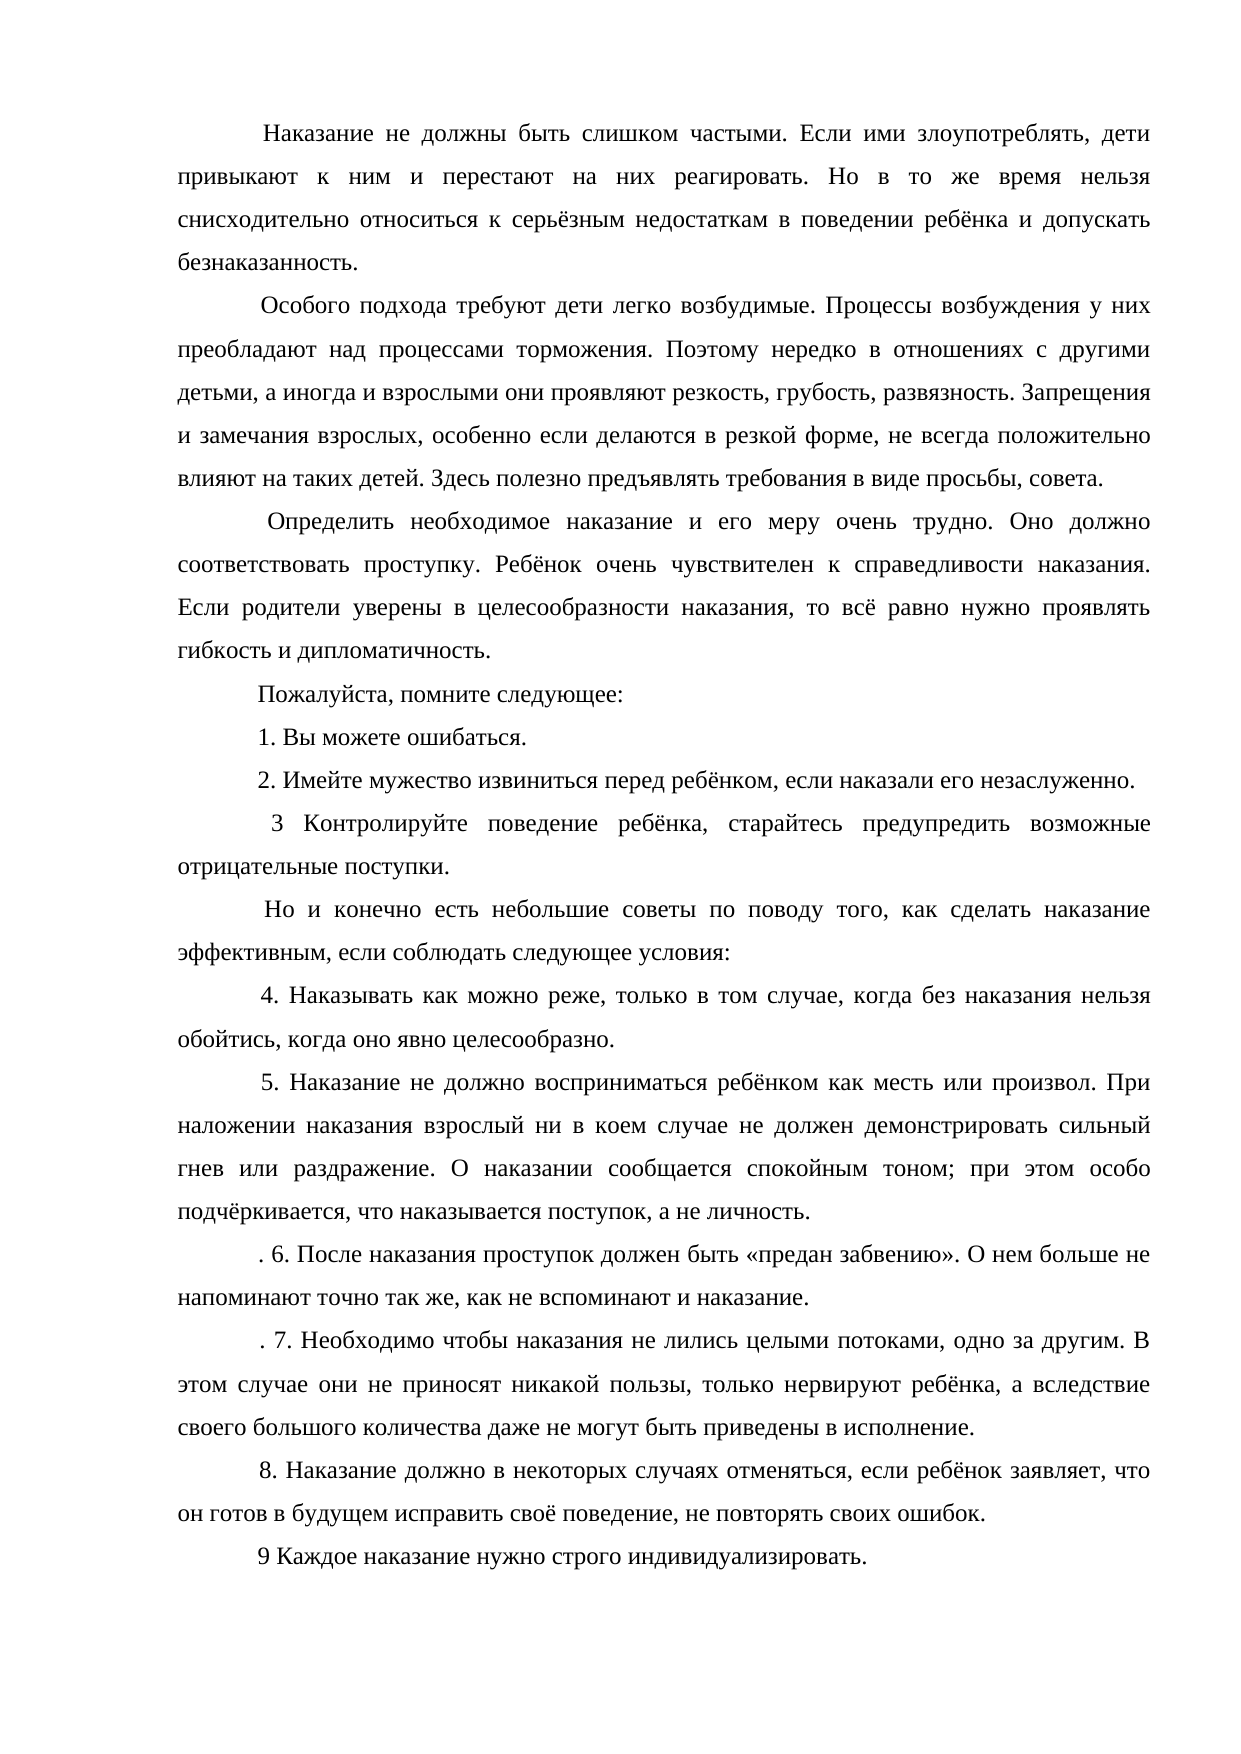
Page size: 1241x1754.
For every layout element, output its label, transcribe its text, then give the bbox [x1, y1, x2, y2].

text 5. Наказание не должно восприниматься ребёнком как месть или произвол. При наложении наказания взрослый ни в коем случае не должен демонстрировать сильный гнев или раздражение. О наказании сообщается спокойным тоном; при этом особо подчёркивается, что наказывается поступок, а не личность. [177, 1067, 1152, 1225]
text Наказание не должны быть слишком частыми. Если ими злоупотреблять, дети привыкают к ним и перестают на них реагировать. Но в то же время нельзя снисходительно относиться к серьёзным недостаткам в поведении ребёнка и допускать безнаказанность. [177, 118, 1152, 276]
text 8. Наказание должно в некоторых случаях отменяться, если ребёнок заявляет, что он готов в будущем исправить своё поведение, не повторять своих ошибок. [177, 1455, 1152, 1527]
text Пожалуйста, помните следующее: [177, 679, 1152, 707]
text 3 Контролируйте поведение ребёнка, старайтесь предупредить возможные отрицательные поступки. [177, 808, 1152, 880]
text Определить необходимое наказание и его меру очень трудно. Оно должно соответствовать проступку. Ребёнок очень чувствителен к справедливости наказания. Если родители уверены в целесообразности наказания, то всё равно нужно проявлять гибкость и дипломатичность. [177, 506, 1152, 664]
text 1. Вы можете ошибаться. [177, 722, 1152, 751]
text Особого подхода требуют дети легко возбудимые. Процессы возбуждения у них преобладают над процессами торможения. Поэтому нередко в отношениях с другими детьми, а иногда и взрослыми они проявляют резкость, грубость, развязность. Запрещения и замечания взрослых, особенно если делаются в резкой форме, не всегда положительно влияют на таких детей. Здесь полезно предъявлять требования в виде просьбы, совета. [177, 291, 1152, 492]
text . 7. Необходимо чтобы наказания не лились целыми потоками, одно за другим. В этом случае они не приносят никакой пользы, только нервируют ребёнка, а вследствие своего большого количества даже не могут быть приведены в исполнение. [177, 1326, 1152, 1441]
text 2. Имейте мужество извиниться перед ребёнком, если наказали его незаслуженно. [177, 765, 1152, 794]
text 9 Каждое наказание нужно строго индивидуализировать. [177, 1541, 1152, 1570]
text . 6. После наказания проступок должен быть «предан забвению». О нем больше не напоминают точно так же, как не вспоминают и наказание. [177, 1239, 1152, 1311]
text Но и конечно есть небольшие советы по поводу того, как сделать наказание эффективным, если соблюдать следующее условия: [177, 894, 1152, 966]
text 4. Наказывать как можно реже, только в том случае, когда без наказания нельзя обойтись, когда оно явно целесообразно. [177, 981, 1152, 1052]
